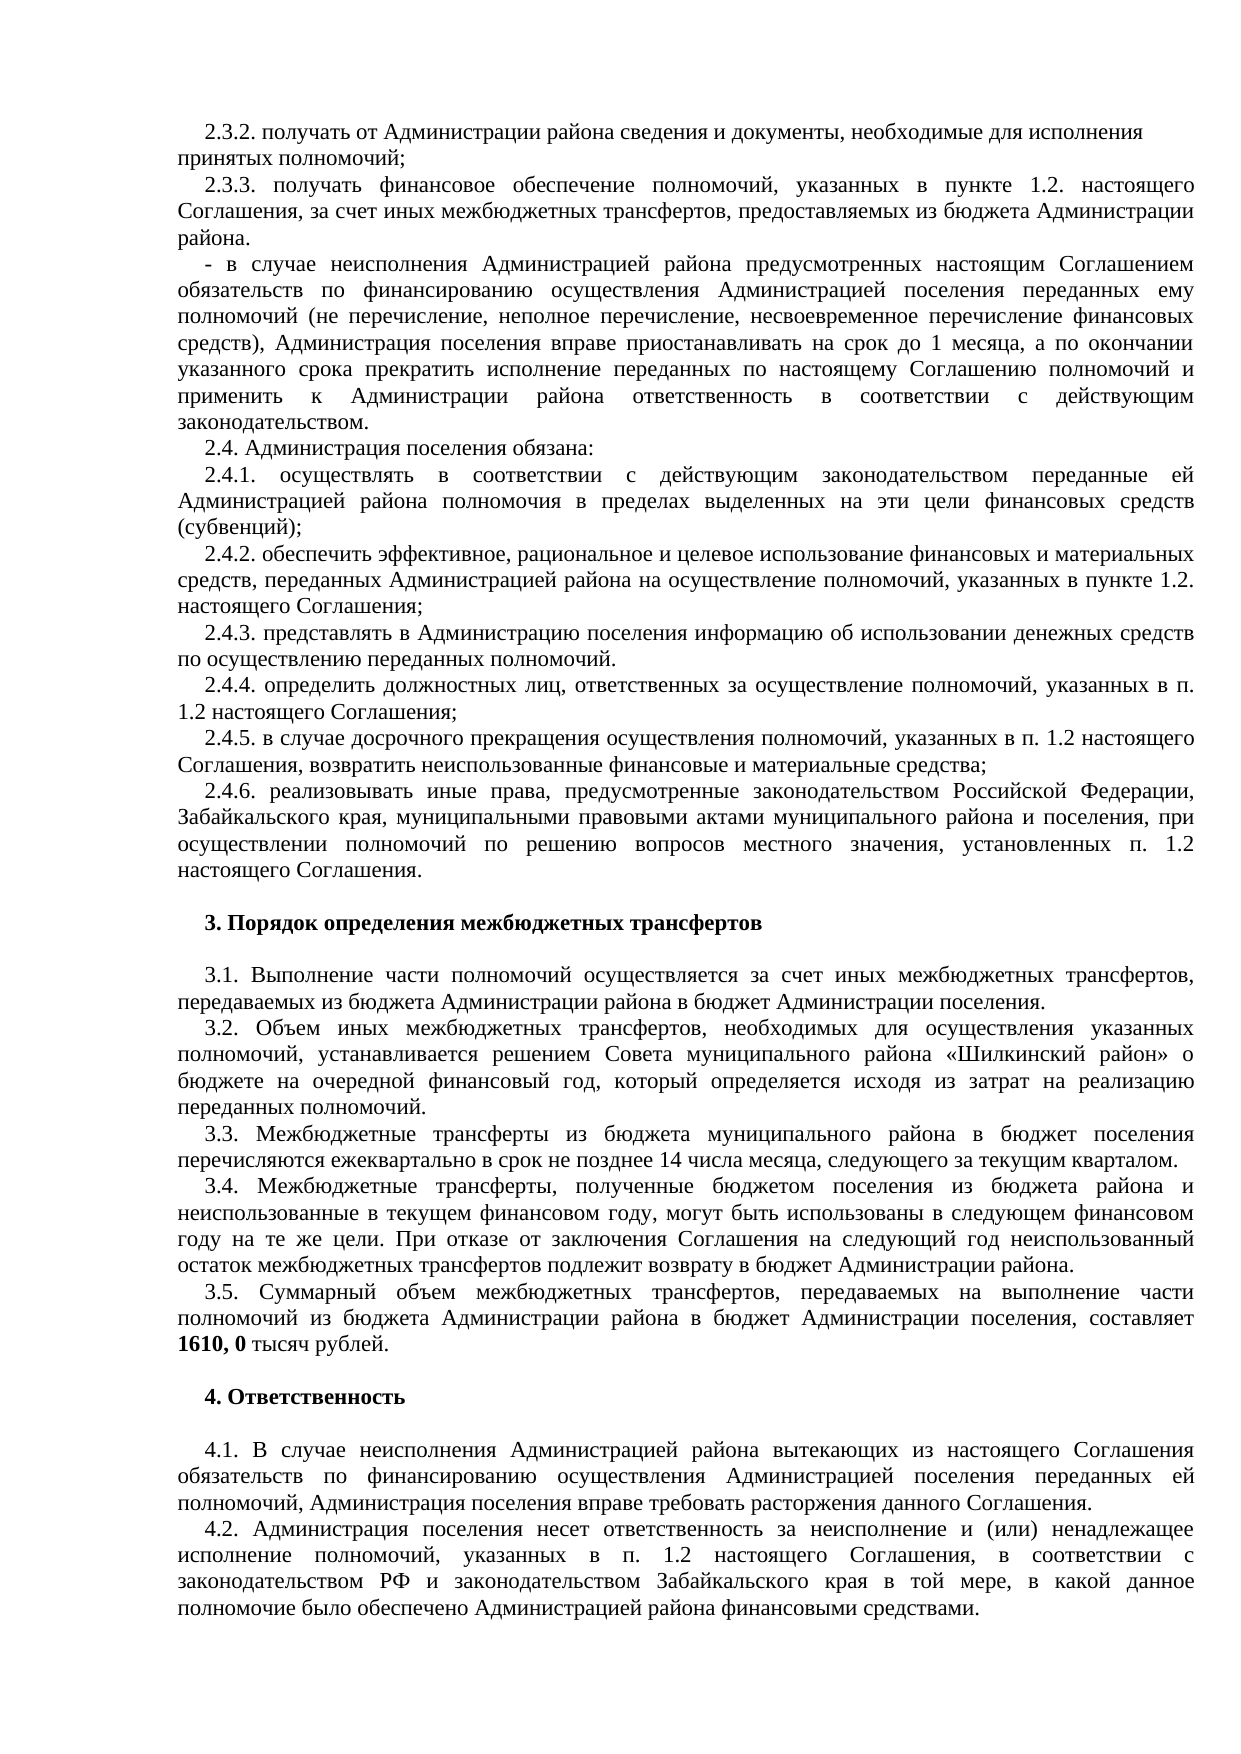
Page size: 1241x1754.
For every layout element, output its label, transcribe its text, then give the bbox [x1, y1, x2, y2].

text 2.3.2. получать от Администрации района сведения и документы, необходимые для исполнения принятых полномочий; [177, 118, 1196, 171]
text 3.3. Межбюджетные трансферты из бюджета муниципального района в бюджет поселения перечисляются ежеквартально в срок не позднее 14 числа месяца, следующего за текущим кварталом. [177, 1119, 1196, 1172]
text 2.4.5. в случае досрочного прекращения осуществления полномочий, указанных в п. 1.2 настоящего Соглашения, возвратить неиспользованные финансовые и материальные средства; [177, 724, 1196, 777]
text 3.2. Объем иных межбюджетных трансфертов, необходимых для осуществления указанных полномочий, устанавливается решением Совета муниципального района «Шилкинский район» о бюджете на очередной финансовый год, который определяется исходя из затрат на реализацию переданных полномочий. [177, 1014, 1196, 1119]
text 4. Ответственность [177, 1383, 1196, 1409]
text 2.4.4. определить должностных лиц, ответственных за осуществление полномочий, указанных в п. 1.2 настоящего Соглашения; [177, 672, 1196, 724]
text 2.4.6. реализовывать иные права, предусмотренные законодательством Российской Федерации, Забайкальского края, муниципальными правовыми актами муниципального района и поселения, при осуществлении полномочий по решению вопросов местного значения, установленных п. 1.2 настоящего Соглашения. [177, 777, 1196, 882]
text 3.5. Суммарный объем межбюджетных трансфертов, передаваемых на выполнение части полномочий из бюджета Администрации района в бюджет Администрации поселения, составляет 1610, 0 тысяч рублей. [177, 1278, 1196, 1357]
text 2.4. Администрация поселения обязана: [177, 434, 1196, 461]
text 4.2. Администрация поселения несет ответственность за неисполнение и (или) ненадлежащее исполнение полномочий, указанных в п. 1.2 настоящего Соглашения, в соответствии с законодательством РФ и законодательством Забайкальского края в той мере, в какой данное полномочие было обеспечено Администрацией района финансовыми средствами. [177, 1515, 1196, 1620]
text 2.3.3. получать финансовое обеспечение полномочий, указанных в пункте 1.2. настоящего Соглашения, за счет иных межбюджетных трансфертов, предоставляемых из бюджета Администрации района. [177, 171, 1196, 250]
text 3. Порядок определения межбюджетных трансфертов [177, 909, 1196, 935]
text 2.4.1. осуществлять в соответствии с действующим законодательством переданные ей Администрацией района полномочия в пределах выделенных на эти цели финансовых средств (субвенций); [177, 461, 1196, 540]
text 2.4.2. обеспечить эффективное, рациональное и целевое использование финансовых и материальных средств, переданных Администрацией района на осуществление полномочий, указанных в пункте 1.2. настоящего Соглашения; [177, 540, 1196, 619]
text 4.1. В случае неисполнения Администрацией района вытекающих из настоящего Соглашения обязательств по финансированию осуществления Администрацией поселения переданных ей полномочий, Администрация поселения вправе требовать расторжения данного Соглашения. [177, 1436, 1196, 1515]
text 3.4. Межбюджетные трансферты, полученные бюджетом поселения из бюджета района и неиспользованные в текущем финансовом году, могут быть использованы в следующем финансовом году на те же цели. При отказе от заключения Соглашения на следующий год неиспользованный остаток межбюджетных трансфертов подлежит возврату в бюджет Администрации района. [177, 1172, 1196, 1278]
text 2.4.3. представлять в Администрацию поселения информацию об использовании денежных средств по осуществлению переданных полномочий. [177, 619, 1196, 672]
text - в случае неисполнения Администрацией района предусмотренных настоящим Соглашением обязательств по финансированию осуществления Администрацией поселения переданных ему полномочий (не перечисление, неполное перечисление, несвоевременное перечисление финансовых средств), Администрация поселения вправе приостанавливать на срок до 1 месяца, а по окончании указанного срока прекратить исполнение переданных по настоящему Соглашению полномочий и применить к Администрации района ответственность в соответствии с действующим законодательством. [177, 250, 1196, 434]
text 3.1. Выполнение части полномочий осуществляется за счет иных межбюджетных трансфертов, передаваемых из бюджета Администрации района в бюджет Администрации поселения. [177, 961, 1196, 1014]
